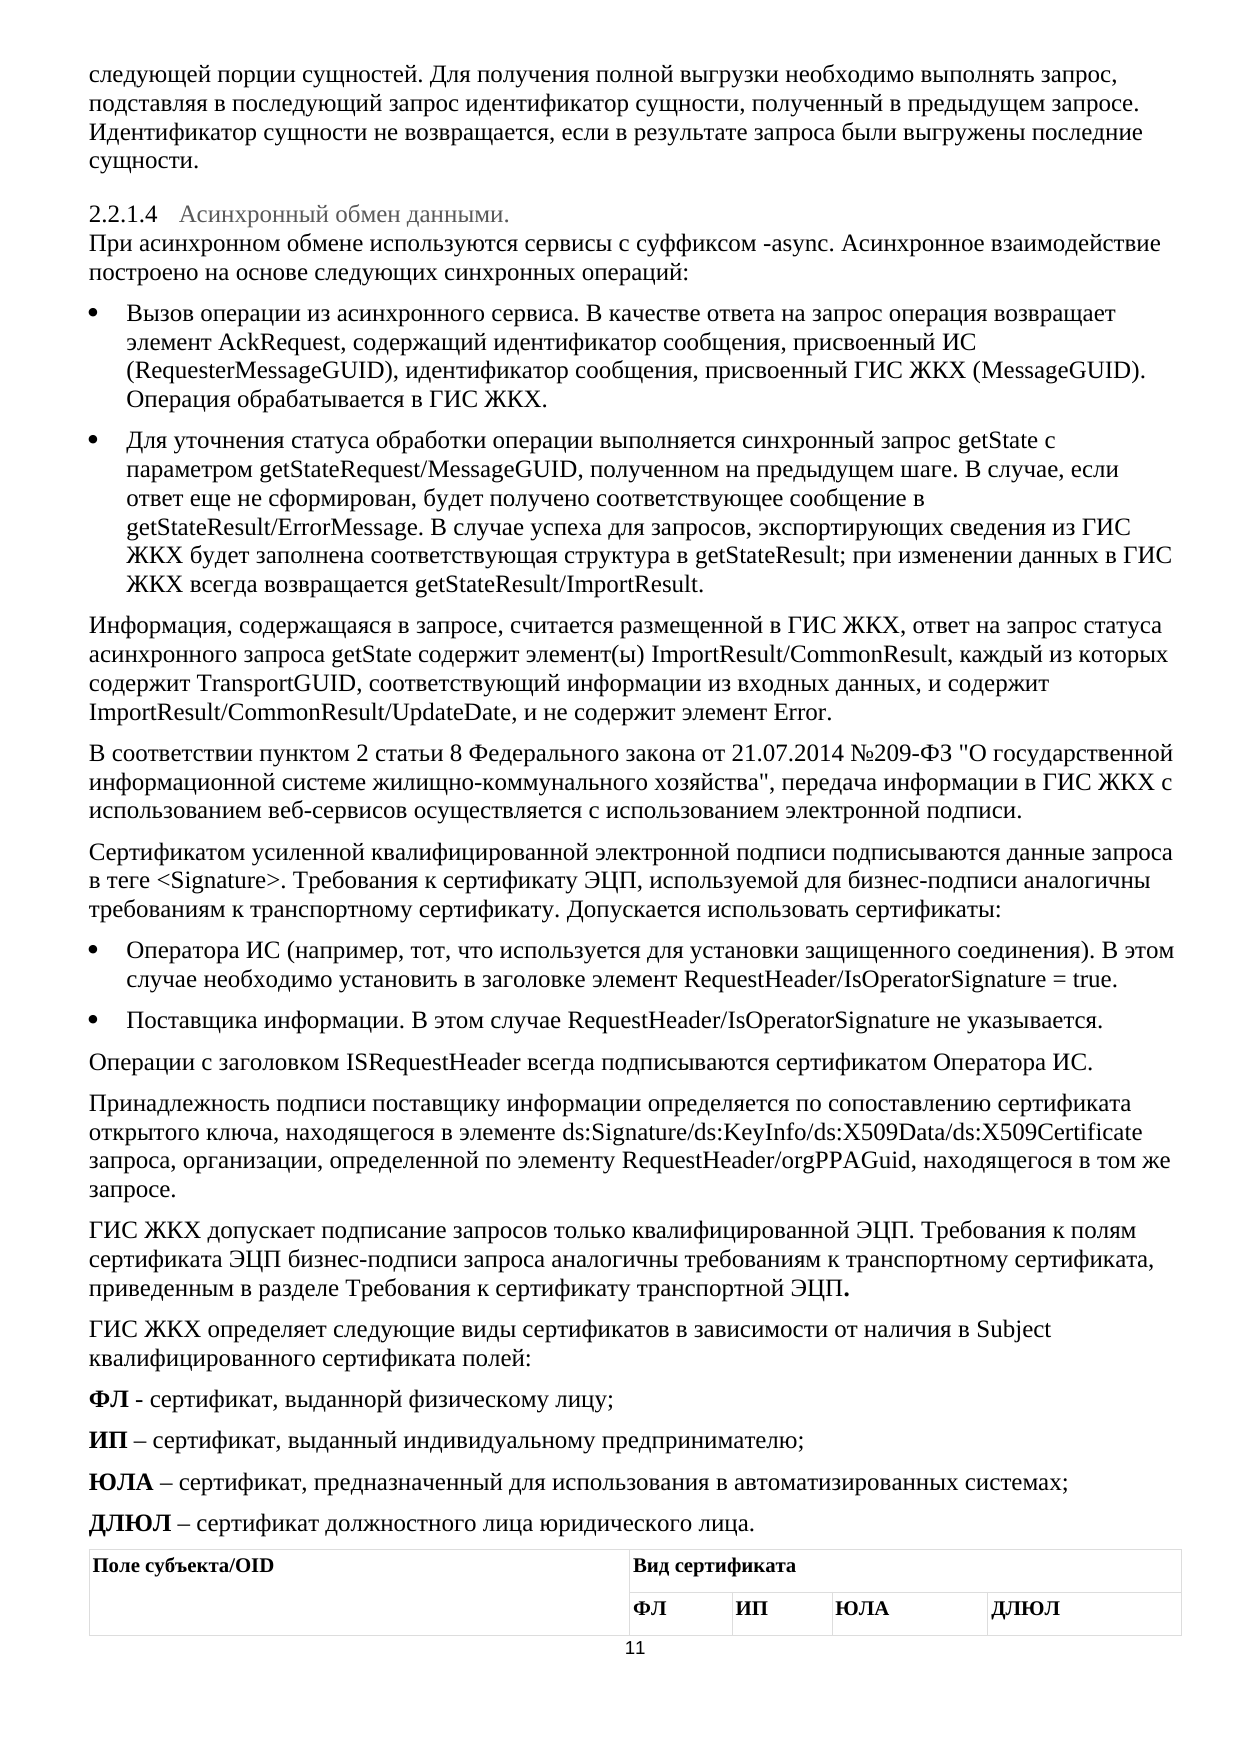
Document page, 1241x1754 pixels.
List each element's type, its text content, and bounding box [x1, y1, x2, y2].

list Оператора ИС (например, тот, что используется для установки защищенного соединения). В этом случае необходимо установить в заголовке элемент RequestHeader/IsOperatorSignature = true. [89, 935, 1181, 993]
table_cell ФЛ [630, 1593, 732, 1635]
text Операции с заголовком ISRequestHeader всегда подписываются сертификатом Оператора ИС. [89, 1047, 1181, 1075]
text Принадлежность подписи поставщику информации определяется по сопоставлению сертификата открытого ключа, находящегося в элементе ds:Signature/ds:KeyInfo/ds:X509Data/ds:X509Certificate запроса, организации, определенной по элементу RequestHeader/orgPPAGuid, находящегося в том же запросе. [89, 1088, 1181, 1203]
text В соответствии пунктом 2 статьи 8 Федерального закона от 21.07.2014 №209-ФЗ "О государственной информационной системе жилищно-коммунального хозяйства", передача информации в ГИС ЖКХ с использованием веб-сервисов осуществляется с использованием электронной подписи. [89, 738, 1181, 824]
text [89, 59, 1181, 174]
subtitle Асинхронный обмен данными. [89, 199, 1181, 228]
text ЮЛА – сертификат, предназначенный для использования в автоматизированных системах; [89, 1467, 1181, 1495]
text ФЛ - сертификат, выданнорй физическому лицу; [89, 1384, 1181, 1413]
text ДЛЮЛ – сертификат должностного лица юридического лица. [89, 1508, 1181, 1537]
text ГИС ЖКХ допускает подписание запросов только квалифицированной ЭЦП. Требования к полям сертификата ЭЦП бизнес-подписи запроса аналогичны требованиям к транспортному сертификата, приведенным в разделе Требования к сертификату транспортной ЭЦП. [89, 1215, 1181, 1302]
table_header Вид сертификата [630, 1550, 1181, 1592]
table_cell ДЛЮЛ [988, 1593, 1181, 1635]
text Информация, содержащаяся в запросе, считается размещенной в ГИС ЖКХ, ответ на запрос статуса асинхронного запроса getState содержит элемент(ы) ImportResult/CommonResult, каждый из которых содержит TransportGUID, соответствующий информации из входных данных, и содержит ImportResult/CommonResult/UpdateDate, и не содержит элемент Error. [89, 610, 1181, 725]
text При асинхронном обмене используются сервисы с суффиксом -async. Асинхронное взаимодействие построено на основе следующих синхронных операций: [89, 228, 1181, 285]
table_cell ИП [733, 1593, 832, 1635]
table_header Поле субъекта/OID [90, 1550, 629, 1635]
text ИП – сертификат, выданный индивидуальному предпринимателю; [89, 1425, 1181, 1454]
list Поставщика информации. В этом случае RequestHeader/IsOperatorSignature не указывается. [89, 1005, 1181, 1034]
text Сертификатом усиленной квалифицированной электронной подписи подписываются данные запроса в теге <Signature>. Требования к сертификату ЭЦП, используемой для бизнес-подписи аналогичны требованиям к транспортному сертификату. Допускается использовать сертификаты: [89, 837, 1181, 923]
table_cell ЮЛА [833, 1593, 987, 1635]
text ГИС ЖКХ определяет следующие виды сертификатов в зависимости от наличия в Subject квалифицированного сертификата полей: [89, 1314, 1181, 1372]
list Вызов операции из асинхронного сервиса. В качестве ответа на запрос операция возвращает элемент AckRequest, содержащий идентификатор сообщения, присвоенный ИС (RequesterMessageGUID), идентификатор сообщения, присвоенный ГИС ЖКХ (MessageGUID). Операция обрабатывается в ГИС ЖКХ. [89, 298, 1181, 413]
list Для уточнения статуса обработки операции выполняется синхронный запрос getState с параметром getStateRequest/MessageGUID, полученном на предыдущем шаге. В случае, если ответ еще не сформирован, будет получено соответствующее сообщение в getStateResult/ErrorMessage. В случае успеха для запросов, экспортирующих сведения из ГИС ЖКХ будет заполнена соответствующая структура в getStateResult; при изменении данных в ГИС ЖКХ всегда возвращается getStateResult/ImportResult. [89, 425, 1181, 598]
